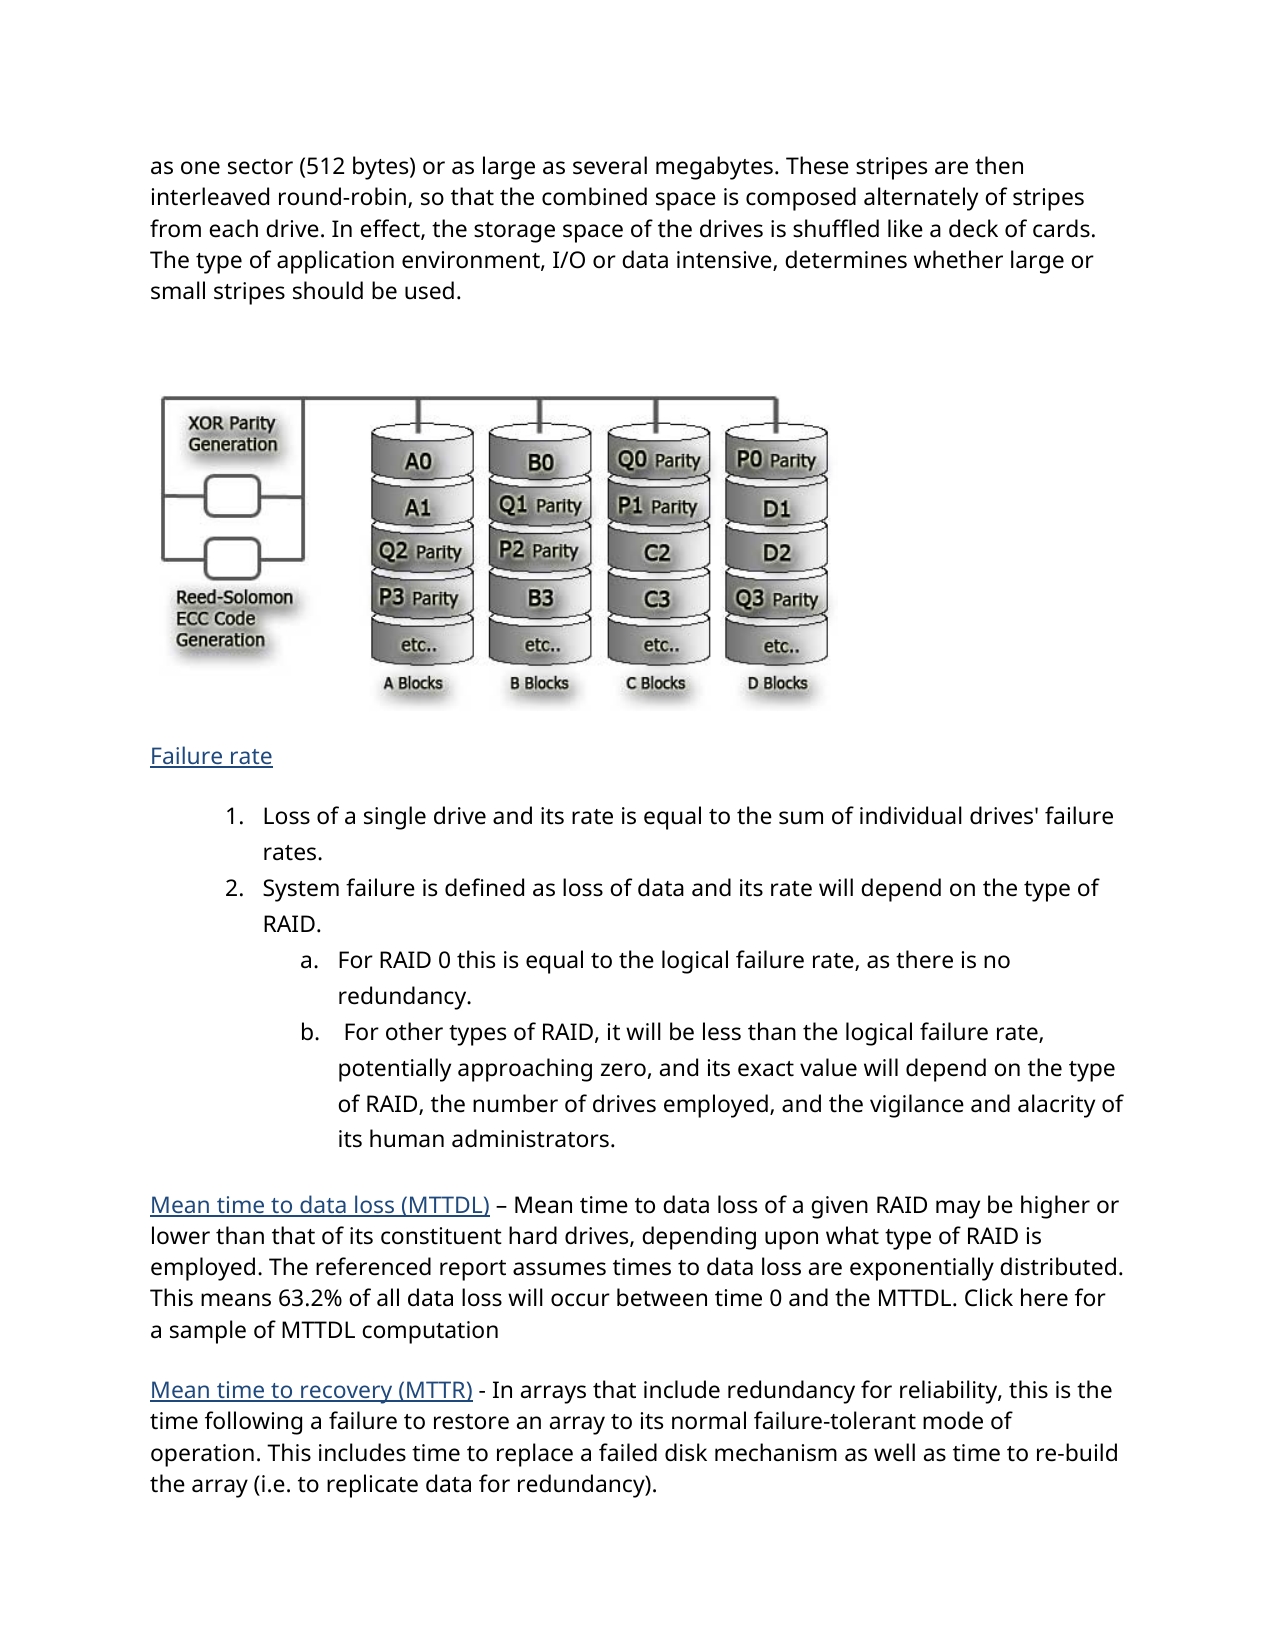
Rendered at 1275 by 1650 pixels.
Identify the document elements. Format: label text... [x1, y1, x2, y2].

list For RAID 0 this is equal to the logical failure rate, as there is no redundancy. [300, 944, 1125, 1011]
subtitle Mean time to data loss (MTTDL) – Mean time to data loss of a given RAID may be higher or lower than that of its constituent hard drives, depending upon what type of RAID is employed. The referenced report assumes times to data loss are exponentially distributed. This means 63.2% of all data loss will occur between time 0 and the MTTDL. Click here for a sample of MTTDL computation [150, 1188, 1125, 1345]
subtitle Mean time to recovery (MTTR) - In arrays that include redundancy for reliability, this is the time following a failure to restore an array to its normal failure-tolerant mode of operation. This includes time to replace a failed disk mechanism as well as time to re-build the array (i.e. to replicate data for redundancy). [150, 1374, 1125, 1499]
list Loss of a single drive and its rate is equal to the sum of individual drives' failure rates. [225, 800, 1125, 867]
subtitle Failure rate [150, 739, 1125, 771]
picture [150, 335, 838, 711]
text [150, 150, 1125, 306]
list For other types of RAID, it will be less than the logical failure rate, potentially approaching zero, and its exact value will depend on the type of RAID, the number of drives employed, and the vigilance and alacrity of its human administrators. [300, 1016, 1125, 1155]
list System failure is defined as loss of data and its rate will depend on the type of RAID. [225, 872, 1125, 939]
